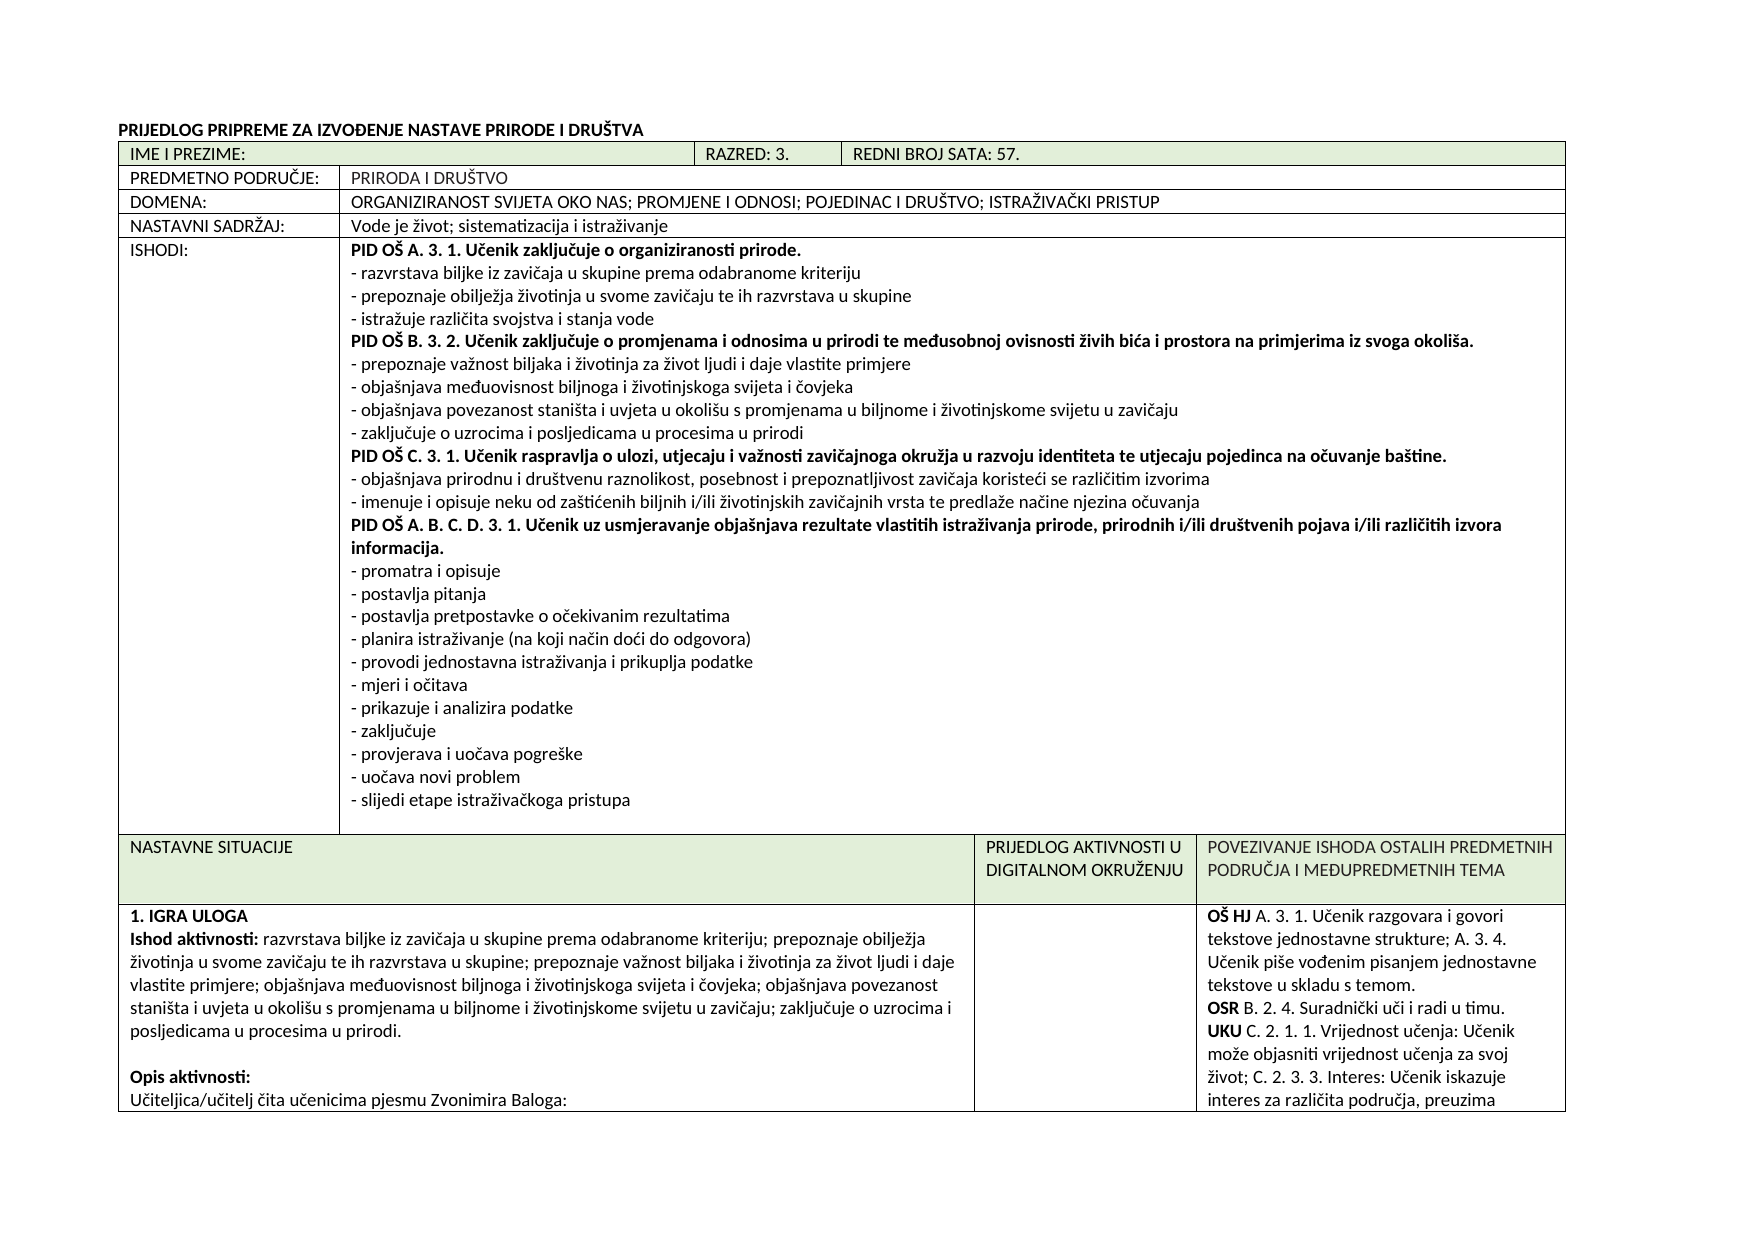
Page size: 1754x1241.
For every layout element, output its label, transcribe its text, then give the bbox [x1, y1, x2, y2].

table_cell NASTAVNE SITUACIJE [119, 835, 974, 903]
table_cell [1197, 905, 1565, 1111]
table_cell POVEZIVANJE ISHODA OSTALIH PREDMETNIH PODRUČJA I MEĐUPREDMETNIH TEMA [1197, 835, 1565, 903]
table_header IME I PREZIME: [119, 142, 694, 165]
table_cell PID OŠ A. 3. 1. Učenik zaključuje o organiziranosti prirode. - razvrstava biljke iz zavičaja u skupine prema odabranome kriteriju - prepoznaje obilježja životinja u svome zavičaju te ih razvrstava u skupine - istražuje različita svojstva i stanja vode PID OŠ B. 3. 2. Učenik zaključuje o promjenama i odnosima u prirodi te međusobnoj ovisnosti živih bića i prostora na primjerima iz svoga okoliša. - prepoznaje važnost biljaka i životinja za život ljudi i daje vlastite primjere - objašnjava međuovisnost biljnoga i životinjskoga svijeta i čovjeka - objašnjava povezanost staništa i uvjeta u okolišu s promjenama u biljnome i životinjskome svijetu u zavičaju - zaključuje o uzrocima i posljedicama u procesima u prirodi PID OŠ C. 3. 1. Učenik raspravlja o ulozi, utjecaju i važnosti zavičajnoga okružja u razvoju identiteta te utjecaju pojedinca na očuvanje baštine. - objašnjava prirodnu i društvenu raznolikost, posebnost i prepoznatljivost zavičaja koristeći se različitim izvorima - imenuje i opisuje neku od zaštićenih biljnih i/ili životinjskih zavičajnih vrsta te predlaže načine njezina očuvanja PID OŠ A. B. C. D. 3. 1. Učenik uz usmjeravanje objašnjava rezultate vlastitih istraživanja prirode, prirodnih i/ili društvenih pojava i/ili različitih izvora informacija. - promatra i opisuje - postavlja pitanja - postavlja pretpostavke o očekivanim rezultatima - planira istraživanje (na koji način doći do odgovora) - provodi jednostavna istraživanja i prikuplja podatke - mjeri i očitava - prikazuje i analizira podatke - zaključuje - provjerava i uočava pogreške - uočava novi problem - slijedi etape istraživačkoga pristupa [340, 238, 1565, 834]
table_header RAZRED: 3. [695, 142, 841, 165]
table_cell DOMENA: [119, 190, 339, 213]
table_cell [975, 905, 1196, 1111]
table_cell PRIRODA I DRUŠTVO [340, 166, 1565, 189]
table_cell PRIJEDLOG AKTIVNOSTI U DIGITALNOM OKRUŽENJU [975, 835, 1196, 903]
table_cell NASTAVNI SADRŽAJ: [119, 214, 339, 237]
table_cell ORGANIZIRANOST SVIJETA OKO NAS; PROMJENE I ODNOSI; POJEDINAC I DRUŠTVO; ISTRAŽIVAČKI PRISTUP [340, 190, 1565, 213]
table_cell PREDMETNO PODRUČJE: [119, 166, 339, 189]
table_cell ISHODI: [119, 238, 339, 834]
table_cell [119, 905, 974, 1111]
text PRIJEDLOG PRIPREME ZA IZVOĐENJE NASTAVE PRIRODE I DRUŠTVA [118, 118, 1636, 141]
table_header REDNI BROJ SATA: 57. [842, 142, 1565, 165]
table_cell Vode je život; sistematizacija i istraživanje [340, 214, 1565, 237]
